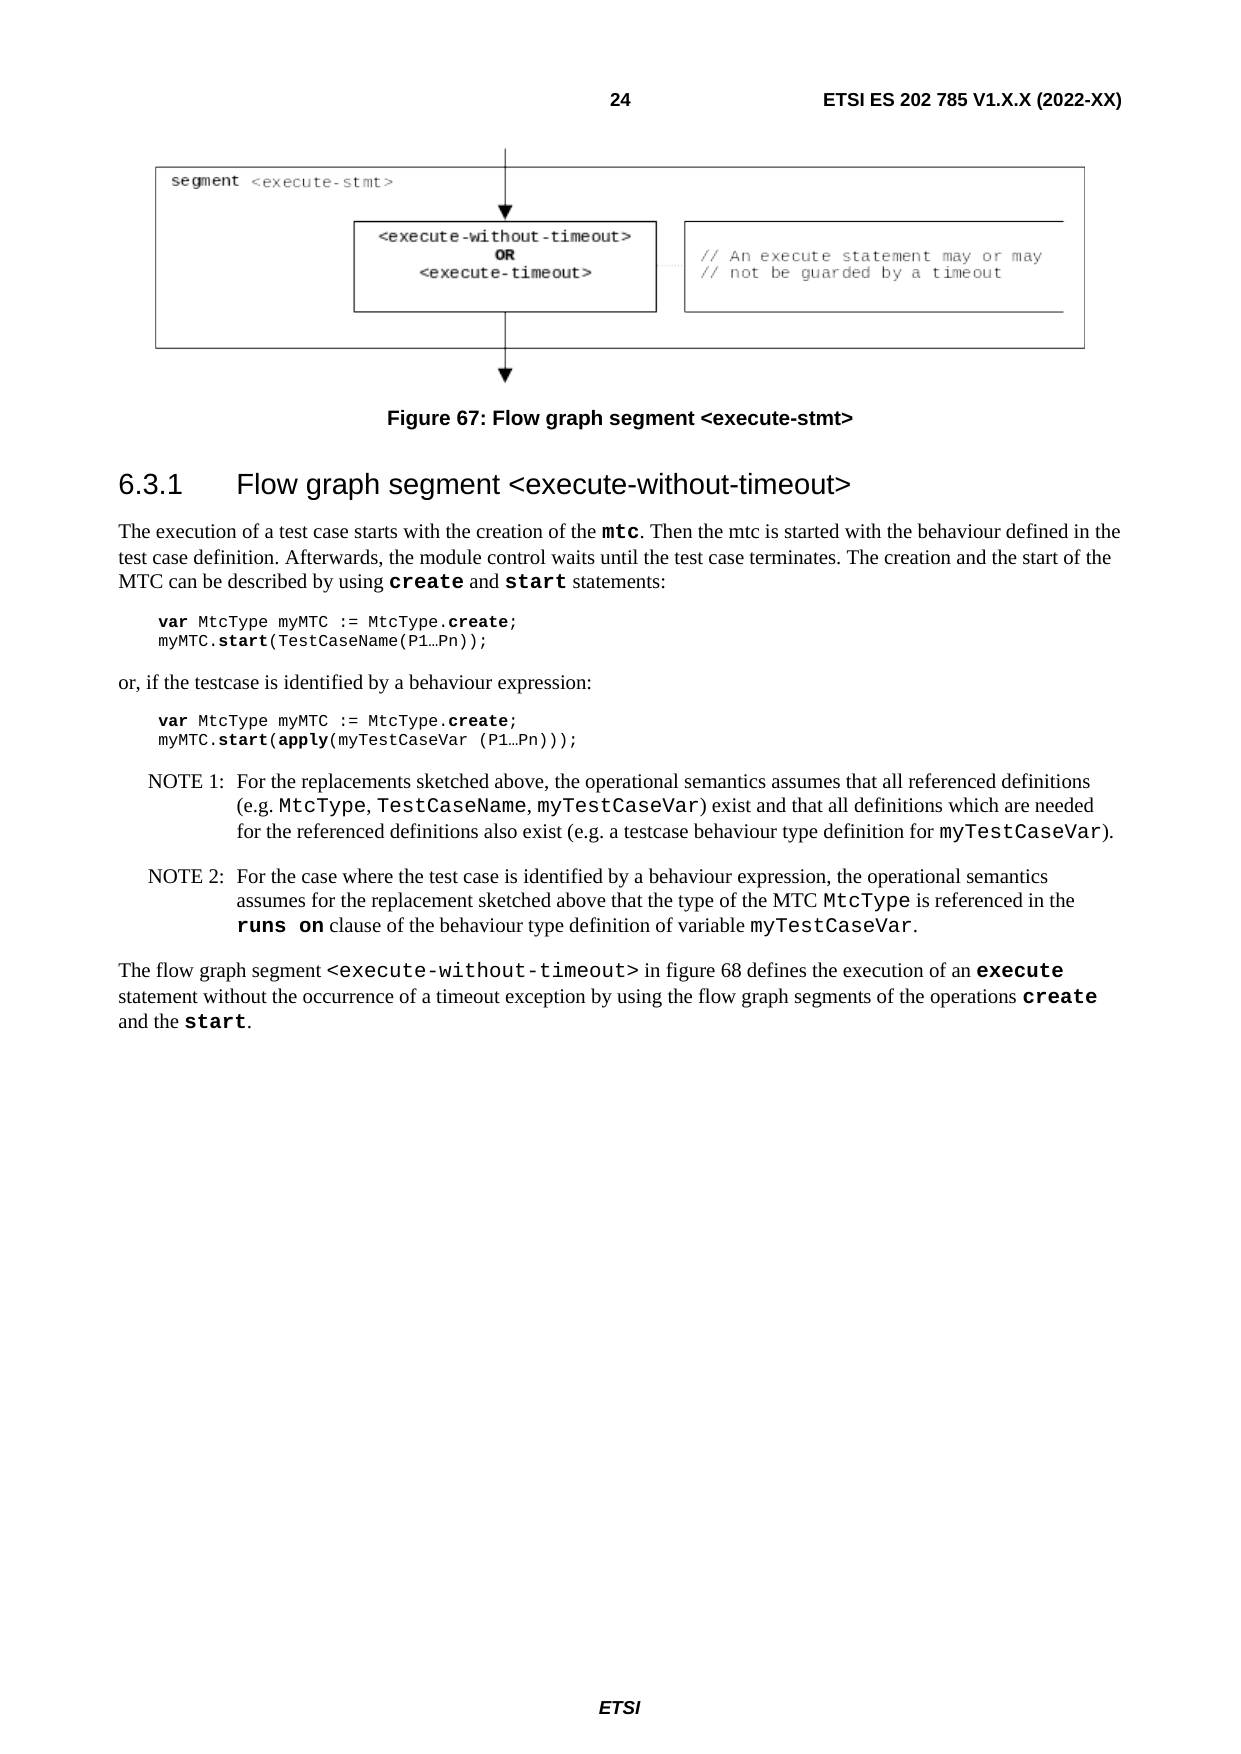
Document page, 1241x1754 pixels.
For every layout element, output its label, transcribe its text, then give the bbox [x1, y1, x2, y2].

text NOTE 2: For the case where the test case is identified by a behaviour expression, the operational semantics assumes for the replacement sketched above that the type of the MTC MtcType is referenced in the runs on clause of the behaviour type definition of variable myTestCaseVar. [148, 864, 1122, 939]
text NOTE 1: For the replacements sketched above, the operational semantics assumes that all referenced definitions (e.g. MtcType, TestCaseName, myTestCaseVar) exist and that all definitions which are needed for the referenced definitions also exist (e.g. a testcase behaviour type definition for myTestCaseVar). [148, 769, 1122, 845]
text var MtcType myMTC := MtcType.create; [118, 713, 1122, 732]
text myMTC.start(apply(myTestCaseVar (P1…Pn))); [118, 732, 1122, 751]
text var MtcType myMTC := MtcType.create; [118, 613, 1122, 632]
text or, if the testcase is identified by a behaviour expression: [118, 670, 1122, 694]
text Figure 67: Flow graph segment <execute-stmt> [118, 405, 1122, 429]
text The flow graph segment <execute-without-timeout> in figure 68 defines the execution of an execute statement without the occurrence of a timeout exception by using the flow graph segments of the operations create and the start. [118, 958, 1122, 1035]
text The execution of a test case starts with the creation of the mtc. Then the mtc is started with the behaviour defined in the test case definition. Afterwards, the module control waits until the test case terminates. The creation and the start of the MTC can be described by using create and start statements: [118, 519, 1122, 595]
text myMTC.start(TestCaseName(P1…Pn)); [118, 632, 1122, 651]
subtitle 6.3.1 Flow graph segment <execute-without-timeout> [118, 467, 1122, 500]
